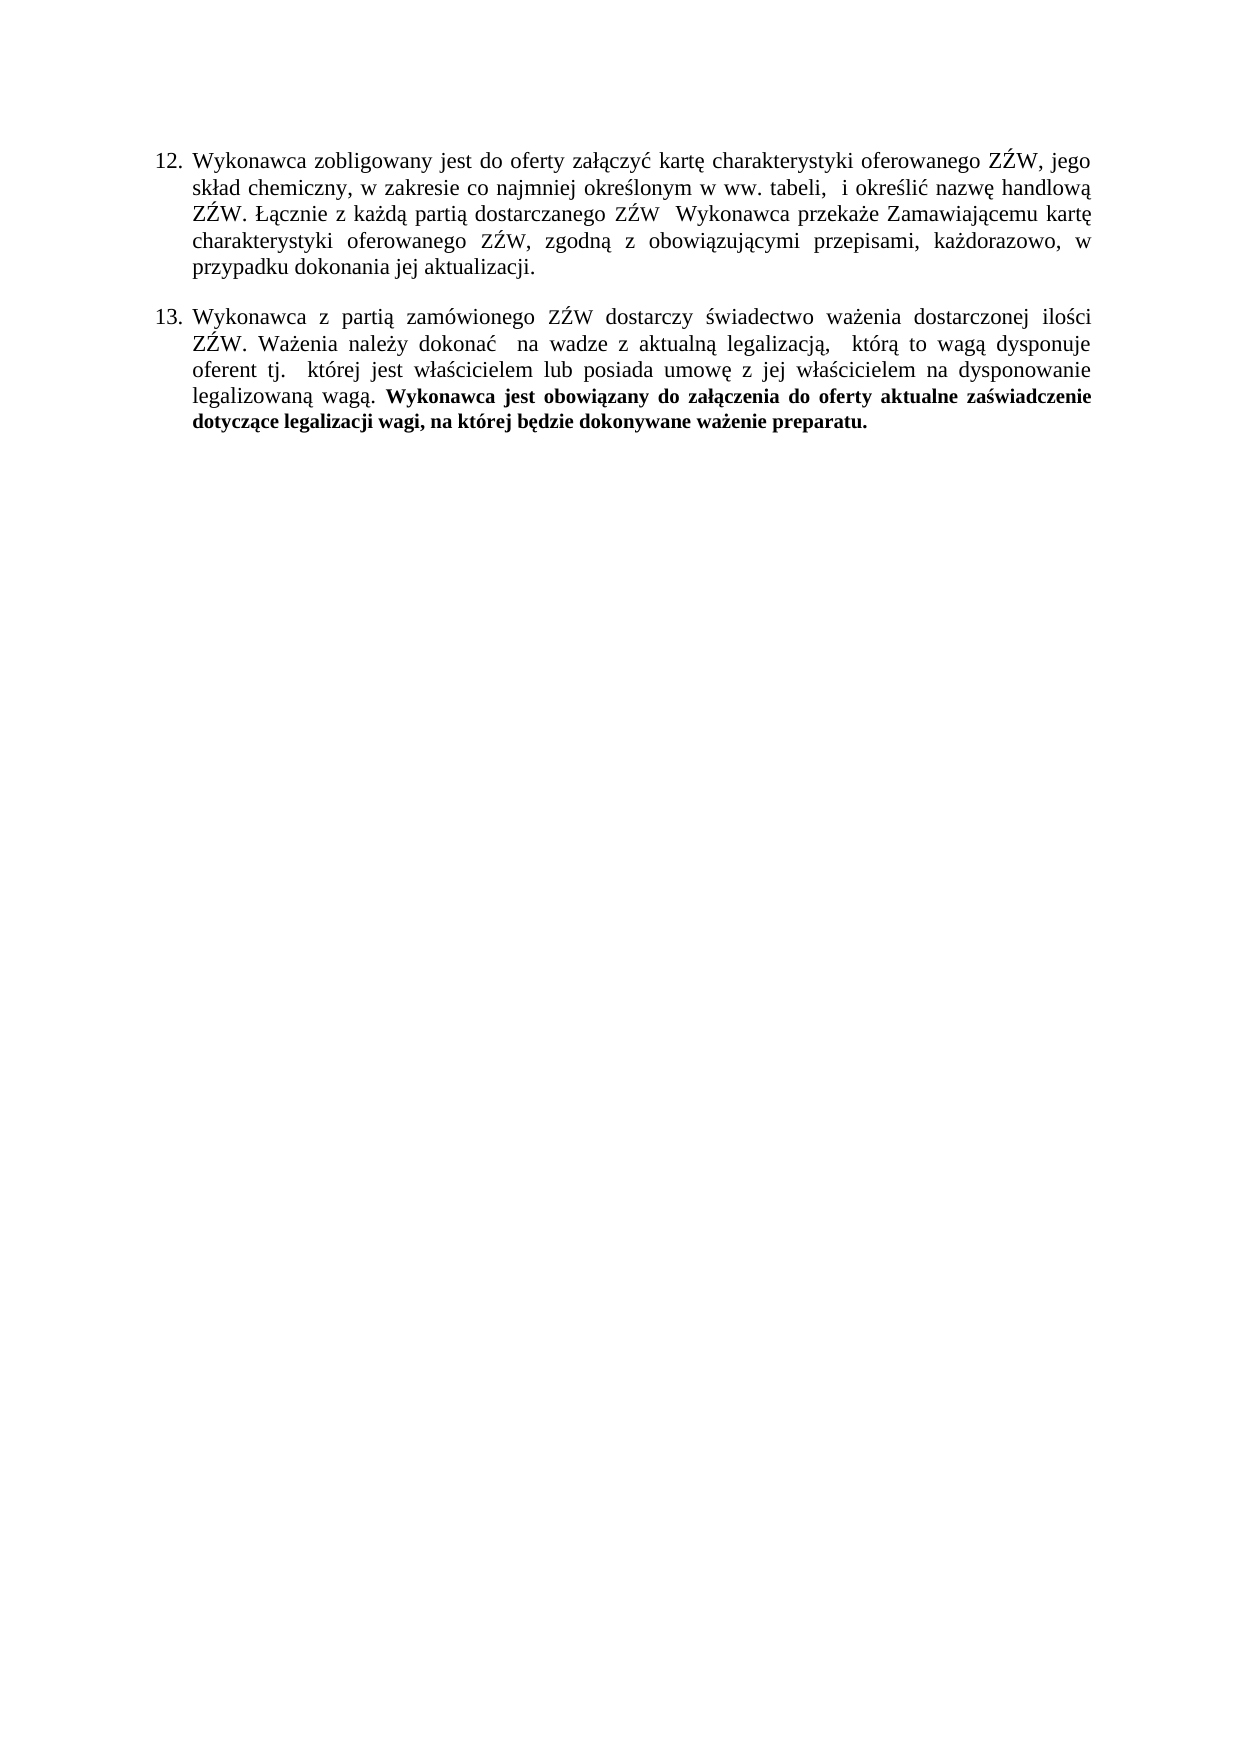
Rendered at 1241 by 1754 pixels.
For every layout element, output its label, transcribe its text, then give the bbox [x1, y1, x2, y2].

list Wykonawca zobligowany jest do oferty załączyć kartę charakterystyki oferowanego ZŹW, jego skład chemiczny, w zakresie co najmniej określonym w ww. tabeli, i określić nazwę handlową ZŹW. Łącznie z każdą partią dostarczanego ZŹW Wykonawca przekaże Zamawiającemu kartę charakterystyki oferowanego ZŹW, zgodną z obowiązującymi przepisami, każdorazowo, w przypadku dokonania jej aktualizacji. [154, 148, 1093, 279]
list Wykonawca z partią zamówionego ZŹW dostarczy świadectwo ważenia dostarczonej ilości ZŹW. Ważenia należy dokonać na wadze z aktualną legalizacją, którą to wagą dysponuje oferent tj. której jest właścicielem lub posiada umowę z jej właścicielem na dysponowanie legalizowaną wagą. Wykonawca jest obowiązany do załączenia do oferty aktualne zaświadczenie dotyczące legalizacji wagi, na której będzie dokonywane ważenie preparatu. [154, 303, 1093, 433]
